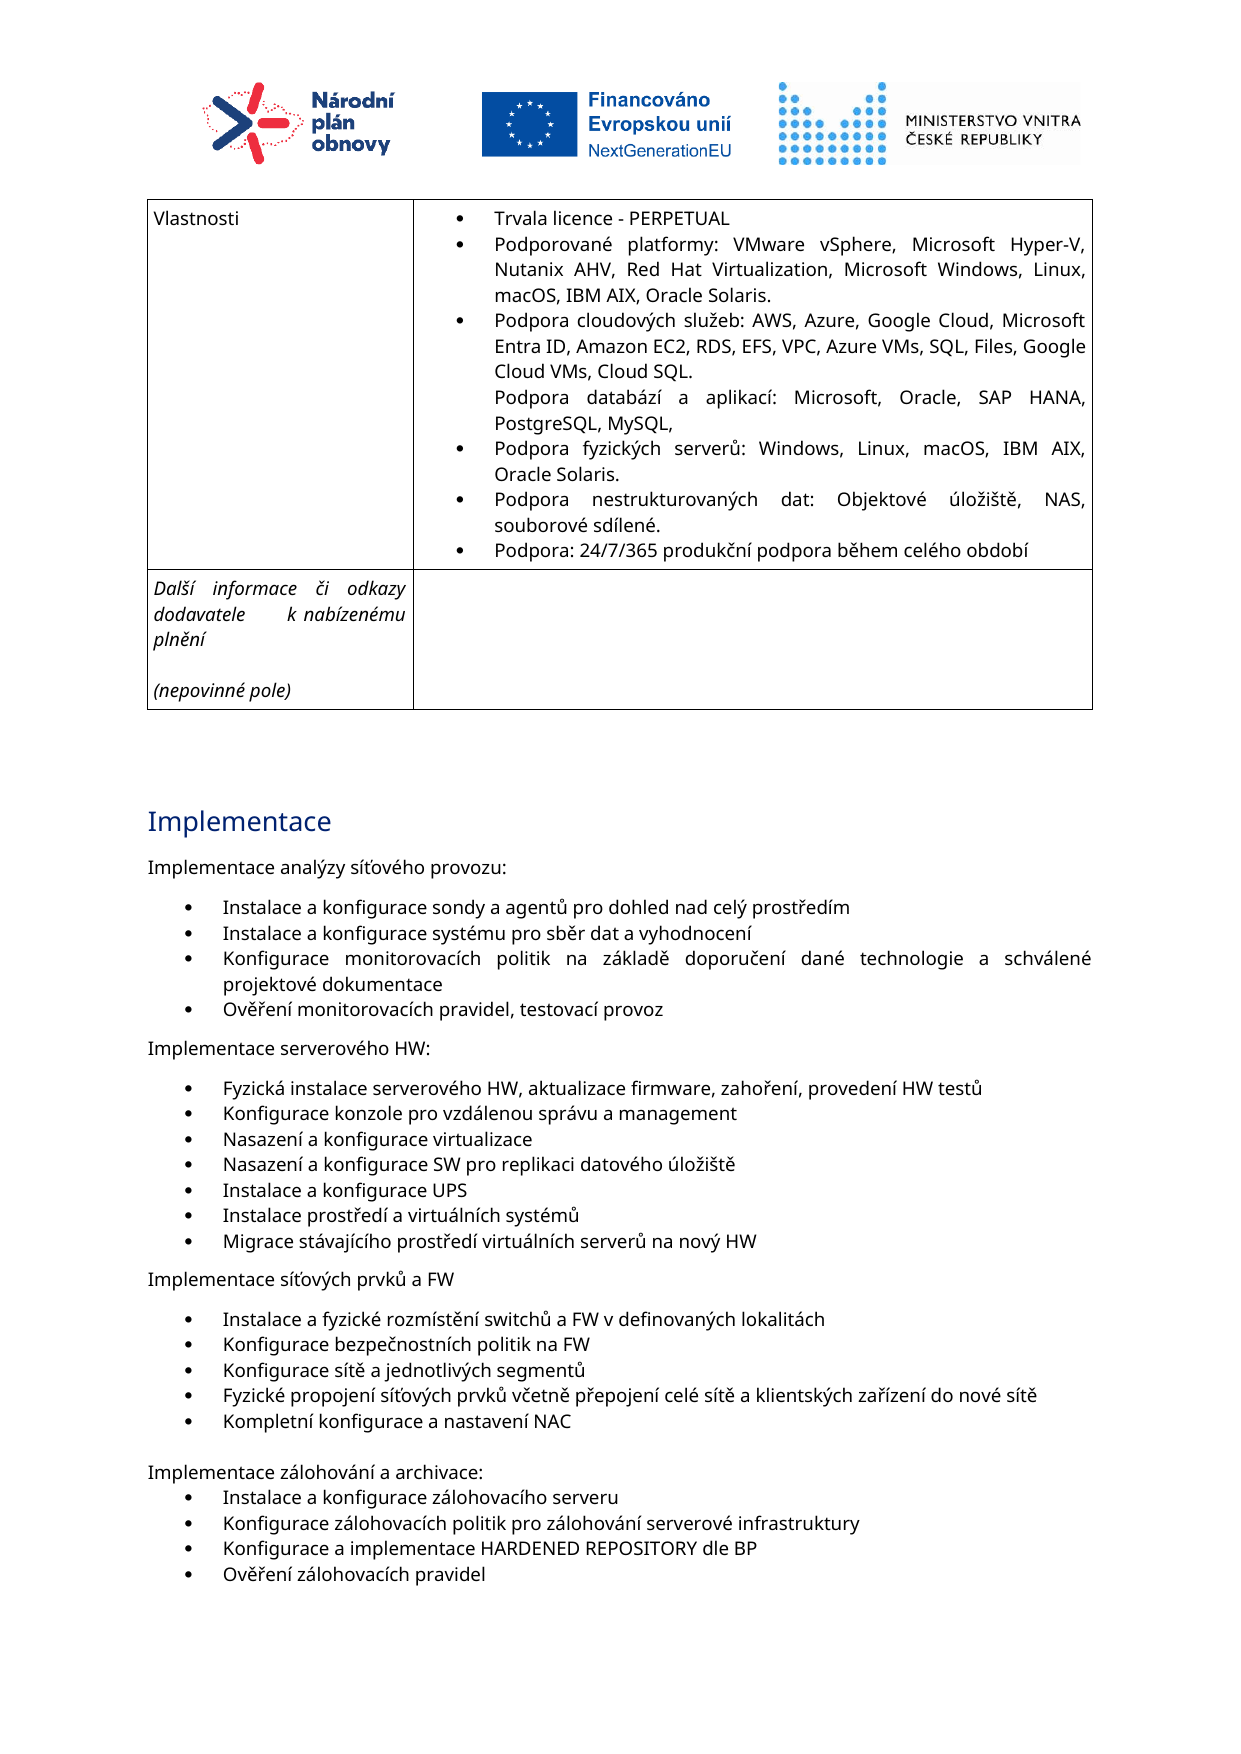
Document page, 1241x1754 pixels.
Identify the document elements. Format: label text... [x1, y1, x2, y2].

table_cell Trvala licence - PERPETUAL Podporované platformy: VMware vSphere, Microsoft Hyper-V, Nutanix AHV, Red Hat Virtualization, Microsoft Windows, Linux, macOS, IBM AIX, Oracle Solaris. Podpora cloudových služeb: AWS, Azure, Google Cloud, Microsoft Entra ID, Amazon EC2, RDS, EFS, VPC, Azure VMs, SQL, Files, Google Cloud VMs, Cloud SQL. Podpora databází a aplikací: Microsoft, Oracle, SAP HANA, PostgreSQL, MySQL, Podpora fyzických serverů: Windows, Linux, macOS, IBM AIX, Oracle Solaris. Podpora nestrukturovaných dat: Objektové úložiště, NAS, souborové sdílené. Podpora: 24/7/365 produkční podpora během celého období [414, 200, 1092, 569]
text Nasazení a konfigurace SW pro replikaci datového úložiště [185, 1151, 1093, 1177]
text Konfigurace a implementace HARDENED REPOSITORY dle BP [185, 1536, 1093, 1561]
list Konfigurace sítě a jednotlivých segmentů [185, 1357, 1093, 1382]
text Instalace a konfigurace UPS [185, 1177, 1093, 1202]
text Instalace a konfigurace sondy a agentů pro dohled nad celý prostředím [185, 895, 1093, 920]
text Instalace prostředí a virtuálních systémů [185, 1202, 1093, 1228]
text Nasazení a konfigurace virtualizace [185, 1126, 1093, 1151]
text Implementace serverového HW: [148, 1035, 1093, 1060]
text Konfigurace zálohovacích politik pro zálohování serverové infrastruktury [185, 1510, 1093, 1536]
subtitle Implementace [148, 802, 1093, 839]
text Ověření monitorovacích pravidel, testovací provoz [185, 997, 1093, 1022]
text Implementace zálohování a archivace: [148, 1459, 1093, 1484]
text Instalace a konfigurace systému pro sběr dat a vyhodnocení [185, 920, 1093, 946]
text Migrace stávajícího prostředí virtuálních serverů na nový HW [185, 1228, 1093, 1253]
list Kompletní konfigurace a nastavení NAC [185, 1408, 1093, 1433]
text Konfigurace monitorovacích politik na základě doporučení dané technologie a schválené projektové dokumentace [185, 946, 1093, 997]
table_cell Vlastnosti [148, 200, 413, 569]
table_cell [414, 570, 1092, 709]
picture [473, 86, 748, 161]
text Instalace a konfigurace zálohovacího serveru [185, 1484, 1093, 1510]
text Implementace síťových prvků a FW [148, 1266, 1093, 1291]
list Fyzické propojení síťových prvků včetně přepojení celé sítě a klientských zařízení do nové sítě [185, 1382, 1093, 1408]
list Konfigurace bezpečnostních politik na FW [185, 1331, 1093, 1357]
text Konfigurace konzole pro vzdálenou správu a management [185, 1100, 1093, 1126]
picture [190, 73, 412, 174]
text Ověření zálohovacích pravidel [185, 1561, 1093, 1587]
picture [778, 82, 1081, 165]
list Instalace a fyzické rozmístění switchů a FW v definovaných lokalitách [185, 1306, 1093, 1331]
text Implementace analýzy síťového provozu: [148, 855, 1093, 880]
table_cell Další informace či odkazy dodavatele k nabízenému plnění (nepovinné pole) [148, 570, 413, 709]
text Fyzická instalace serverového HW, aktualizace firmware, zahoření, provedení HW testů [185, 1075, 1093, 1100]
